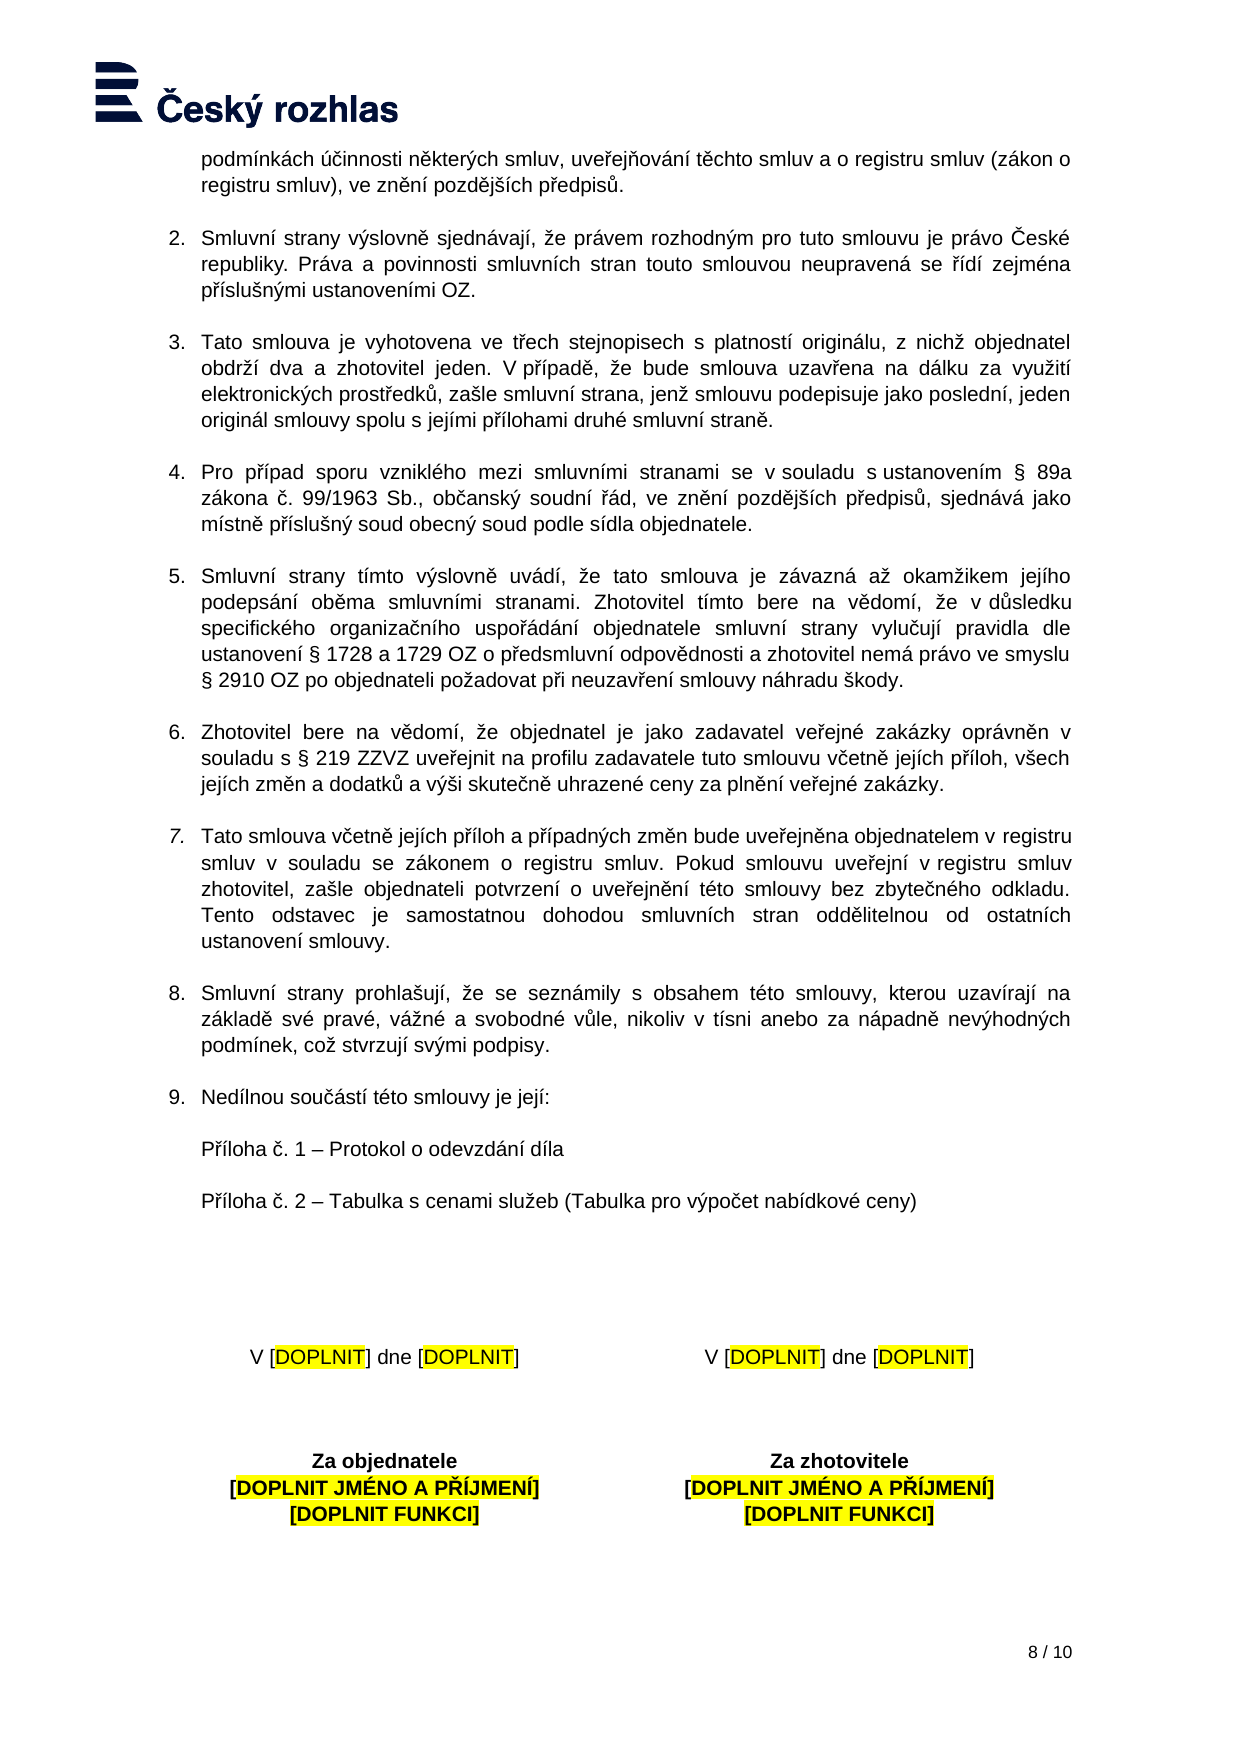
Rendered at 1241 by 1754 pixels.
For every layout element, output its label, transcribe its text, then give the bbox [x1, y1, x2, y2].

list Pro případ sporu vzniklého mezi smluvními stranami se v souladu s ustanovením § 89a zákona č. 99/1963 Sb., občanský soudní řád, ve znění pozdějších předpisů, sjednává jako místně příslušný soud obecný soud podle sídla objednatele. [168, 458, 1072, 537]
table_header V [DOPLNIT] dne [DOPLNIT] [612, 1292, 1067, 1370]
table_header V [DOPLNIT] dne [DOPLNIT] [157, 1292, 612, 1370]
table_cell Za objednatele [DOPLNIT JMÉNO A PŘÍJMENÍ] [DOPLNIT FUNKCI] [157, 1370, 612, 1526]
list Tato smlouva je vyhotovena ve třech stejnopisech s platností originálu, z nichž objednatel obdrží dva a zhotovitel jeden. V případě, že bude smlouva uzavřena na dálku za využití elektronických prostředků, zašle smluvní strana, jenž smlouvu podepisuje jako poslední, jeden originál smlouvy spolu s jejími přílohami druhé smluvní straně. [168, 328, 1072, 432]
list Příloha č. 1 – Protokol o odevzdání díla [201, 1136, 1072, 1162]
list Nedílnou součástí této smlouvy je její: [168, 1083, 1072, 1109]
list Tato smlouva včetně jejích příloh a případných změn bude uveřejněna objednatelem v registru smluv v souladu se zákonem o registru smluv. Pokud smlouvu uveřejní v registru smluv zhotovitel, zašle objednateli potvrzení o uveřejnění této smlouvy bez zbytečného odkladu. Tento odstavec je samostatnou dohodou smluvních stran oddělitelnou od ostatních ustanovení smlouvy. [168, 823, 1072, 953]
table_cell Za zhotovitele [DOPLNIT JMÉNO A PŘÍJMENÍ] [DOPLNIT FUNKCI] [612, 1370, 1067, 1526]
list Příloha č. 2 – Tabulka s cenami služeb (Tabulka pro výpočet nabídkové ceny) [201, 1188, 1072, 1214]
list Smluvní strany tímto výslovně uvádí, že tato smlouva je závazná až okamžikem jejího podepsání oběma smluvními stranami. Zhotovitel tímto bere na vědomí, že v důsledku specifického organizačního uspořádání objednatele smluvní strany vylučují pravidla dle ustanovení § 1728 a 1729 OZ o předsmluvní odpovědnosti a zhotovitel nemá právo ve smyslu § 2910 OZ po objednateli požadovat při neuzavření smlouvy náhradu škody. [168, 563, 1072, 693]
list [168, 146, 1072, 198]
list Zhotovitel bere na vědomí, že objednatel je jako zadavatel veřejné zakázky oprávněn v souladu s § 219 ZZVZ uveřejnit na profilu zadavatele tuto smlouvu včetně jejích příloh, všech jejích změn a dodatků a výši skutečně uhrazené ceny za plnění veřejné zakázky. [168, 719, 1072, 797]
list Smluvní strany výslovně sjednávají, že právem rozhodným pro tuto smlouvu je právo České republiky. Práva a povinnosti smluvních stran touto smlouvou neupravená se řídí zejména příslušnými ustanoveními OZ. [168, 224, 1072, 302]
list Smluvní strany prohlašují, že se seznámily s obsahem této smlouvy, kterou uzavírají na základě své pravé, vážné a svobodné vůle, nikoliv v tísni anebo za nápadně nevýhodných podmínek, což stvrzují svými podpisy. [168, 979, 1072, 1057]
picture [95, 62, 398, 128]
